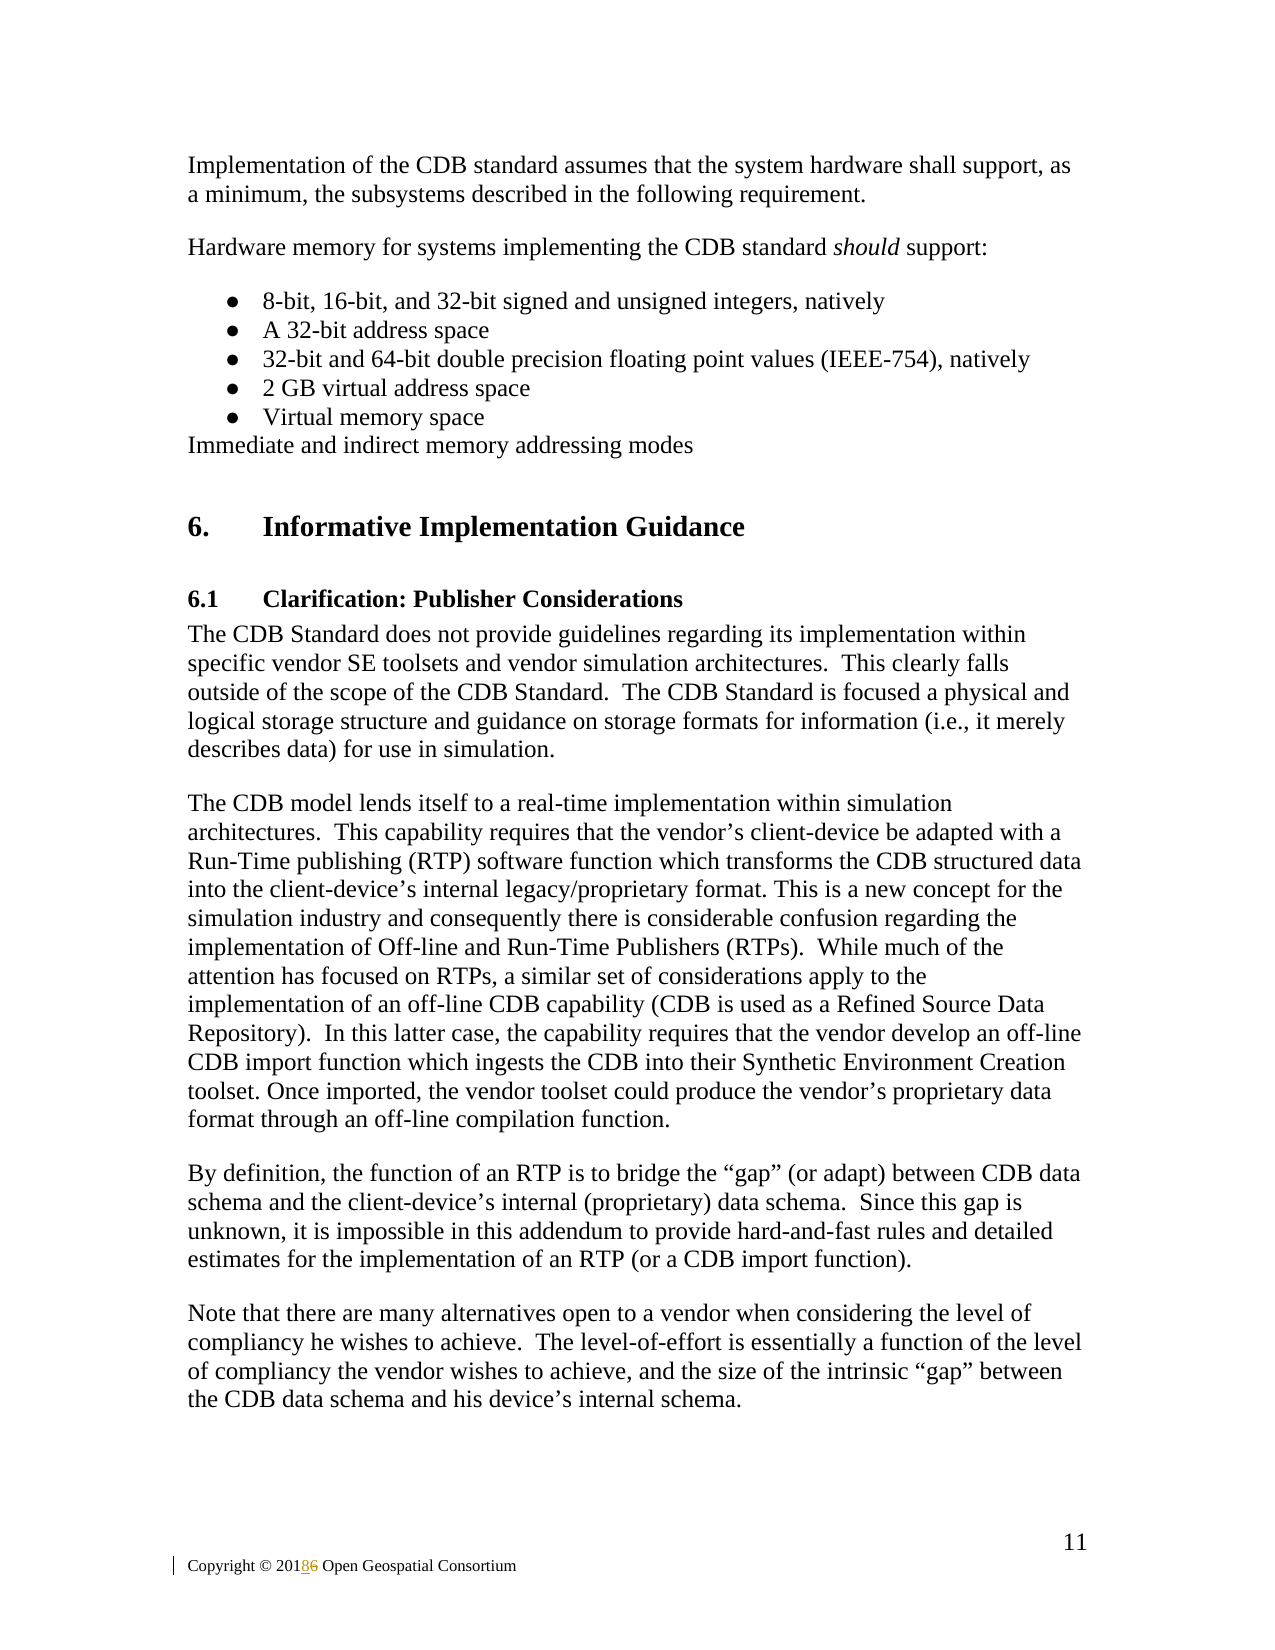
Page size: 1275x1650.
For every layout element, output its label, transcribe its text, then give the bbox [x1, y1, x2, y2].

text Hardware memory for systems implementing the CDB standard should support: [187, 232, 1087, 261]
text The CDB Standard does not provide guidelines regarding its implementation within specific vendor SE toolsets and vendor simulation architectures. This clearly falls outside of the scope of the CDB Standard. The CDB Standard is focused a physical and logical storage structure and guidance on storage formats for information (i.e., it merely describes data) for use in simulation. [187, 619, 1087, 763]
text Immediate and indirect memory addressing modes [187, 431, 1087, 459]
list 2 GB virtual address space [225, 373, 1087, 402]
text By definition, the function of an RTP is to bridge the “gap” (or adapt) between CDB data schema and the client-device’s internal (proprietary) data schema. Since this gap is unknown, it is impossible in this addendum to provide hard-and-fast rules and detailed estimates for the implementation of an RTP (or a CDB import function). [187, 1158, 1087, 1273]
list A 32-bit address space [225, 315, 1087, 344]
text Note that there are many alternatives open to a vendor when considering the level of compliancy he wishes to achieve. The level-of-effort is essentially a function of the level of compliancy the vendor wishes to achieve, and the size of the intrinsic “gap” between the CDB data schema and his device’s internal schema. [187, 1298, 1087, 1413]
subtitle Clarification: Publisher Considerations [187, 584, 1087, 613]
list 32-bit and 64-bit double precision floating point values (IEEE-754), natively [225, 344, 1087, 373]
text Implementation of the CDB standard assumes that the system hardware shall support, as a minimum, the subsystems described in the following requirement. [187, 150, 1087, 207]
text The CDB model lends itself to a real-time implementation within simulation architectures. This capability requires that the vendor’s client-device be adapted with a Run-Time publishing (RTP) software function which transforms the CDB structured data into the client-device’s internal legacy/proprietary format. This is a new concept for the simulation industry and consequently there is considerable confusion regarding the implementation of Off-line and Run-Time Publishers (RTPs). While much of the attention has focused on RTPs, a similar set of considerations apply to the implementation of an off-line CDB capability (CDB is used as a Refined Source Data Repository). In this latter case, the capability requires that the vendor develop an off-line CDB import function which ingests the CDB into their Synthetic Environment Creation toolset. Once imported, the vendor toolset could produce the vendor’s proprietary data format through an off-line compilation function. [187, 788, 1087, 1133]
subtitle Informative Implementation Guidance [187, 509, 1087, 543]
list Virtual memory space [225, 402, 1087, 431]
list 8-bit, 16-bit, and 32-bit signed and unsigned integers, natively [225, 286, 1087, 315]
